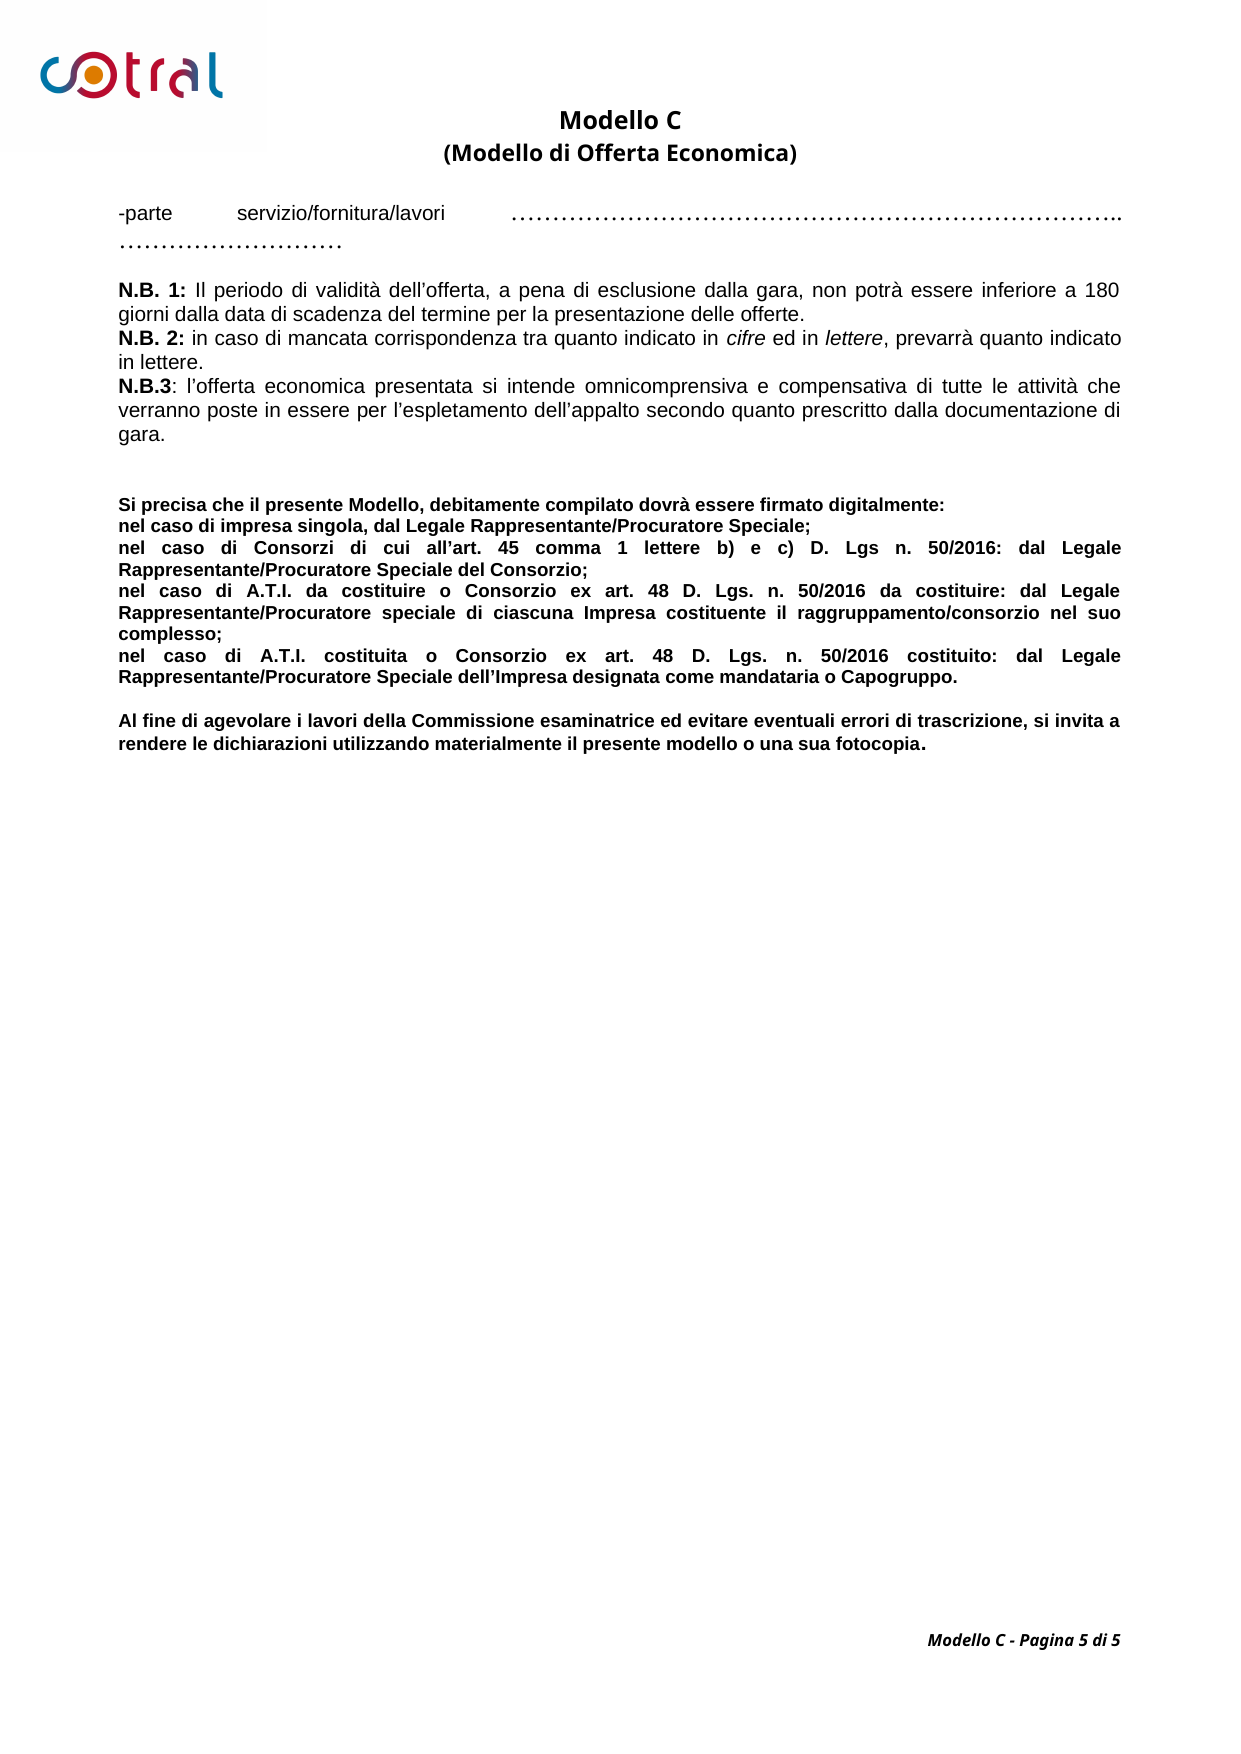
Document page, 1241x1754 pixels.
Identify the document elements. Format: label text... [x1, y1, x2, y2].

text Al fine di agevolare i lavori della Commissione esaminatrice ed evitare eventuali errori di trascrizione, si invita a rendere le dichiarazioni utilizzando materialmente il presente modello o una sua fotocopia. [118, 709, 1122, 755]
picture [0, 0, 268, 152]
text N.B.3: l’offerta economica presentata si intende omnicomprensiva e compensativa di tutte le attività che verranno poste in essere per l’espletamento dell’appalto secondo quanto prescritto dalla documentazione di gara. [118, 374, 1122, 446]
text nel caso di Consorzi di cui all’art. 45 comma 1 lettere b) e c) D. Lgs n. 50/2016: dal Legale Rappresentante/Procuratore Speciale del Consorzio; [118, 537, 1122, 580]
text -parte servizio/fornitura/lavori [118, 197, 1122, 254]
text N.B. 1: Il periodo di validità dell’offerta, a pena di esclusione dalla gara, non potrà essere inferiore a 180 giorni dalla data di scadenza del termine per la presentazione delle offerte. [118, 278, 1122, 326]
text N.B. 2: in caso di mancata corrispondenza tra quanto indicato in cifre ed in lettere, prevarrà quanto indicato in lettere. [118, 326, 1122, 374]
text nel caso di A.T.I. costituita o Consorzio ex art. 48 D. Lgs. n. 50/2016 costituito: dal Legale Rappresentante/Procuratore Speciale dell’Impresa designata come mandataria o Capogruppo. [118, 645, 1122, 688]
text nel caso di impresa singola, dal Legale Rappresentante/Procuratore Speciale; [118, 515, 1122, 537]
text nel caso di A.T.I. da costituire o Consorzio ex art. 48 D. Lgs. n. 50/2016 da costituire: dal Legale Rappresentante/Procuratore speciale di ciascuna Impresa costituente il raggruppamento/consorzio nel suo complesso; [118, 580, 1122, 645]
text Si precisa che il presente Modello, debitamente compilato dovrà essere firmato digitalmente: [118, 494, 1122, 515]
